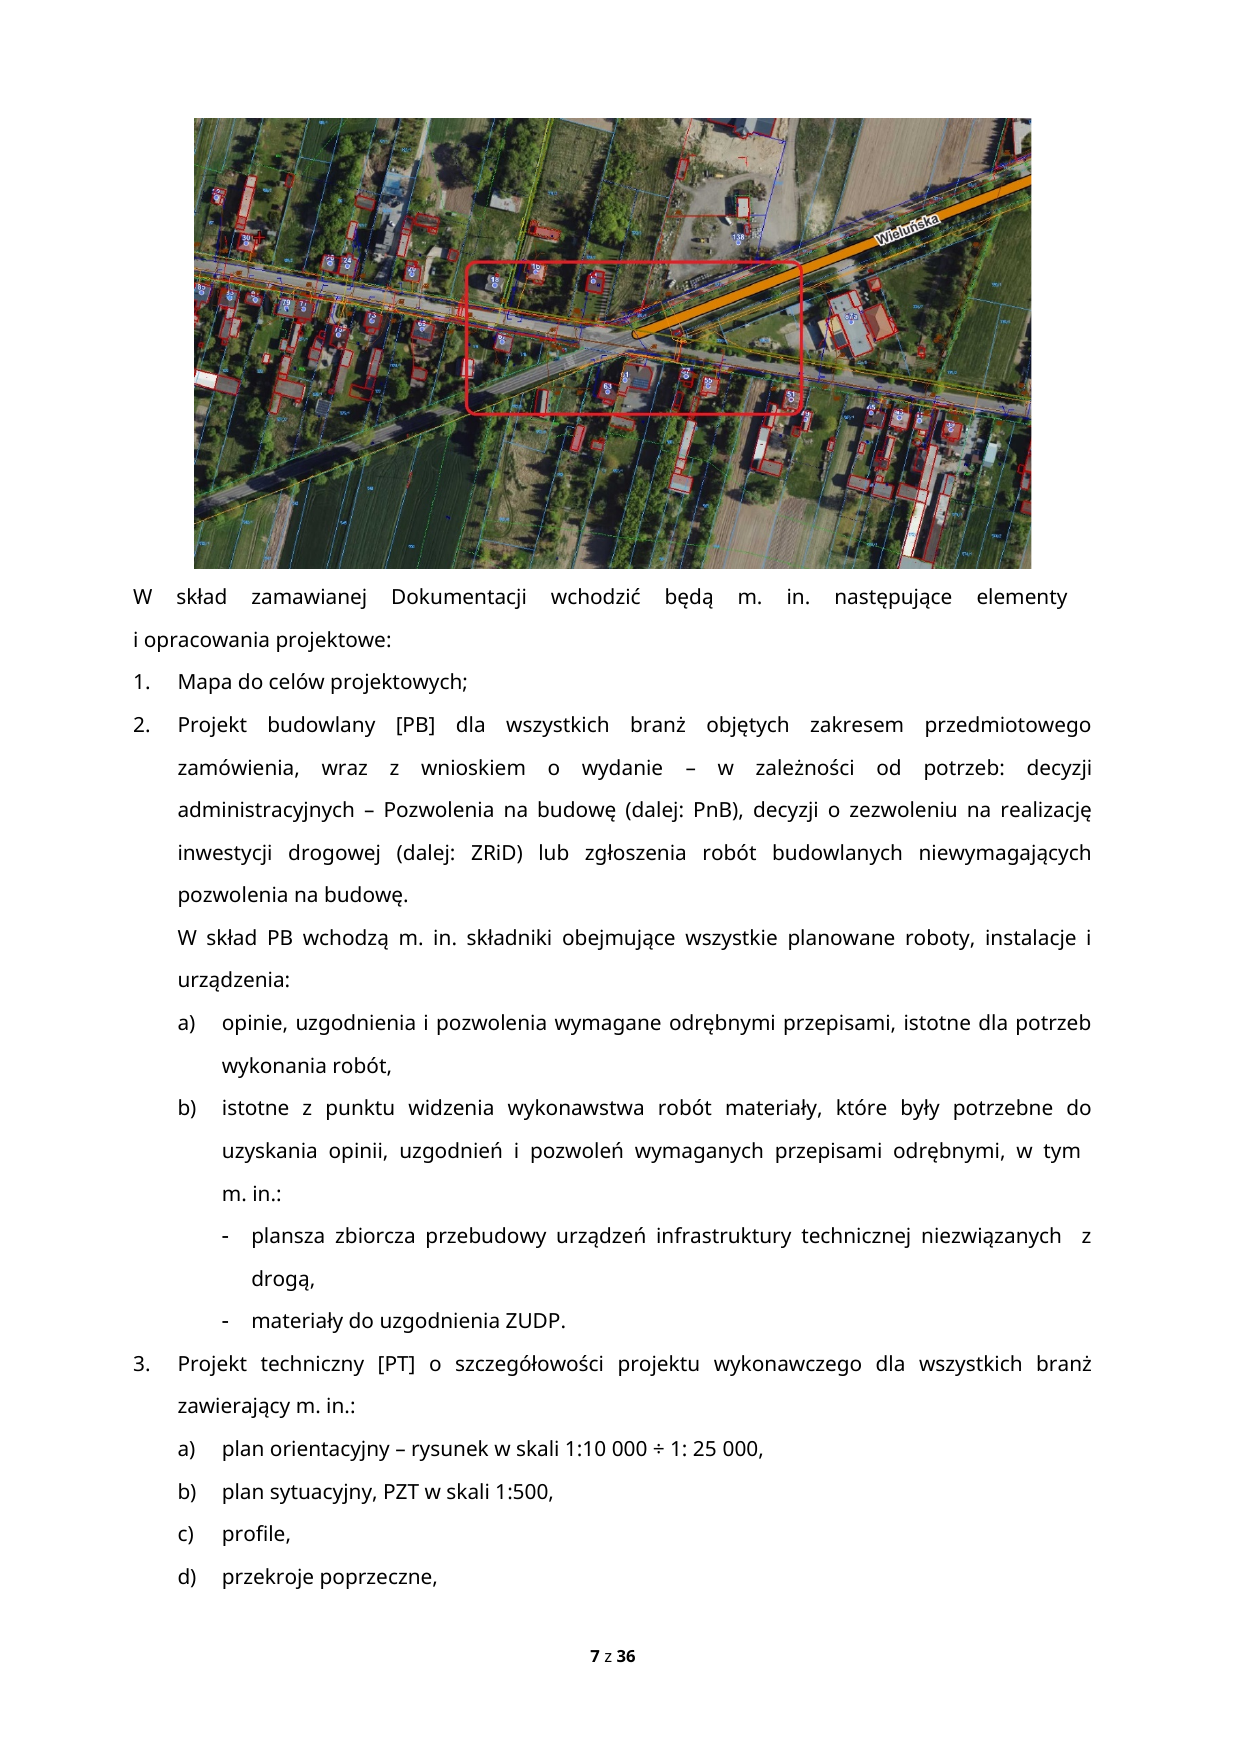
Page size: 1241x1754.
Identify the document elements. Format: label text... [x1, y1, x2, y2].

list Projekt budowlany [PB] dla wszystkich branż objętych zakresem przedmiotowego zamówienia, wraz z wnioskiem o wydanie – w zależności od potrzeb: decyzji administracyjnych – Pozwolenia na budowę (dalej: PnB), decyzji o zezwoleniu na realizację inwestycji drogowej (dalej: ZRiD) lub zgłoszenia robót budowlanych niewymagających pozwolenia na budowę. [133, 710, 1093, 909]
list przekroje poprzeczne, [177, 1562, 1093, 1591]
list Mapa do celów projektowych; [133, 667, 1093, 696]
list plan orientacyjny – rysunek w skali 1:10 000 ÷ 1: 25 000, [177, 1434, 1093, 1463]
text W skład zamawianej Dokumentacji wchodzić będą m. in. następujące elementy i opracowania projektowe: [133, 582, 1093, 653]
list opinie, uzgodnienia i pozwolenia wymagane odrębnymi przepisami, istotne dla potrzeb wykonania robót, [177, 1008, 1093, 1079]
text W skład PB wchodzą m. in. składniki obejmujące wszystkie planowane roboty, instalacje i urządzenia: [177, 923, 1093, 994]
list istotne z punktu widzenia wykonawstwa robót materiały, które były potrzebne do uzyskania opinii, uzgodnień i pozwoleń wymaganych przepisami odrębnymi, w tym m. in.: [177, 1093, 1093, 1207]
list materiały do uzgodnienia ZUDP. [222, 1306, 1093, 1335]
list plan sytuacyjny, PZT w skali 1:500, [177, 1477, 1093, 1505]
picture [194, 118, 1032, 569]
list profile, [177, 1519, 1093, 1548]
list Projekt techniczny [PT] o szczegółowości projektu wykonawczego dla wszystkich branż zawierający m. in.: [133, 1349, 1093, 1420]
list plansza zbiorcza przebudowy urządzeń infrastruktury technicznej niezwiązanych z drogą, [222, 1221, 1093, 1292]
